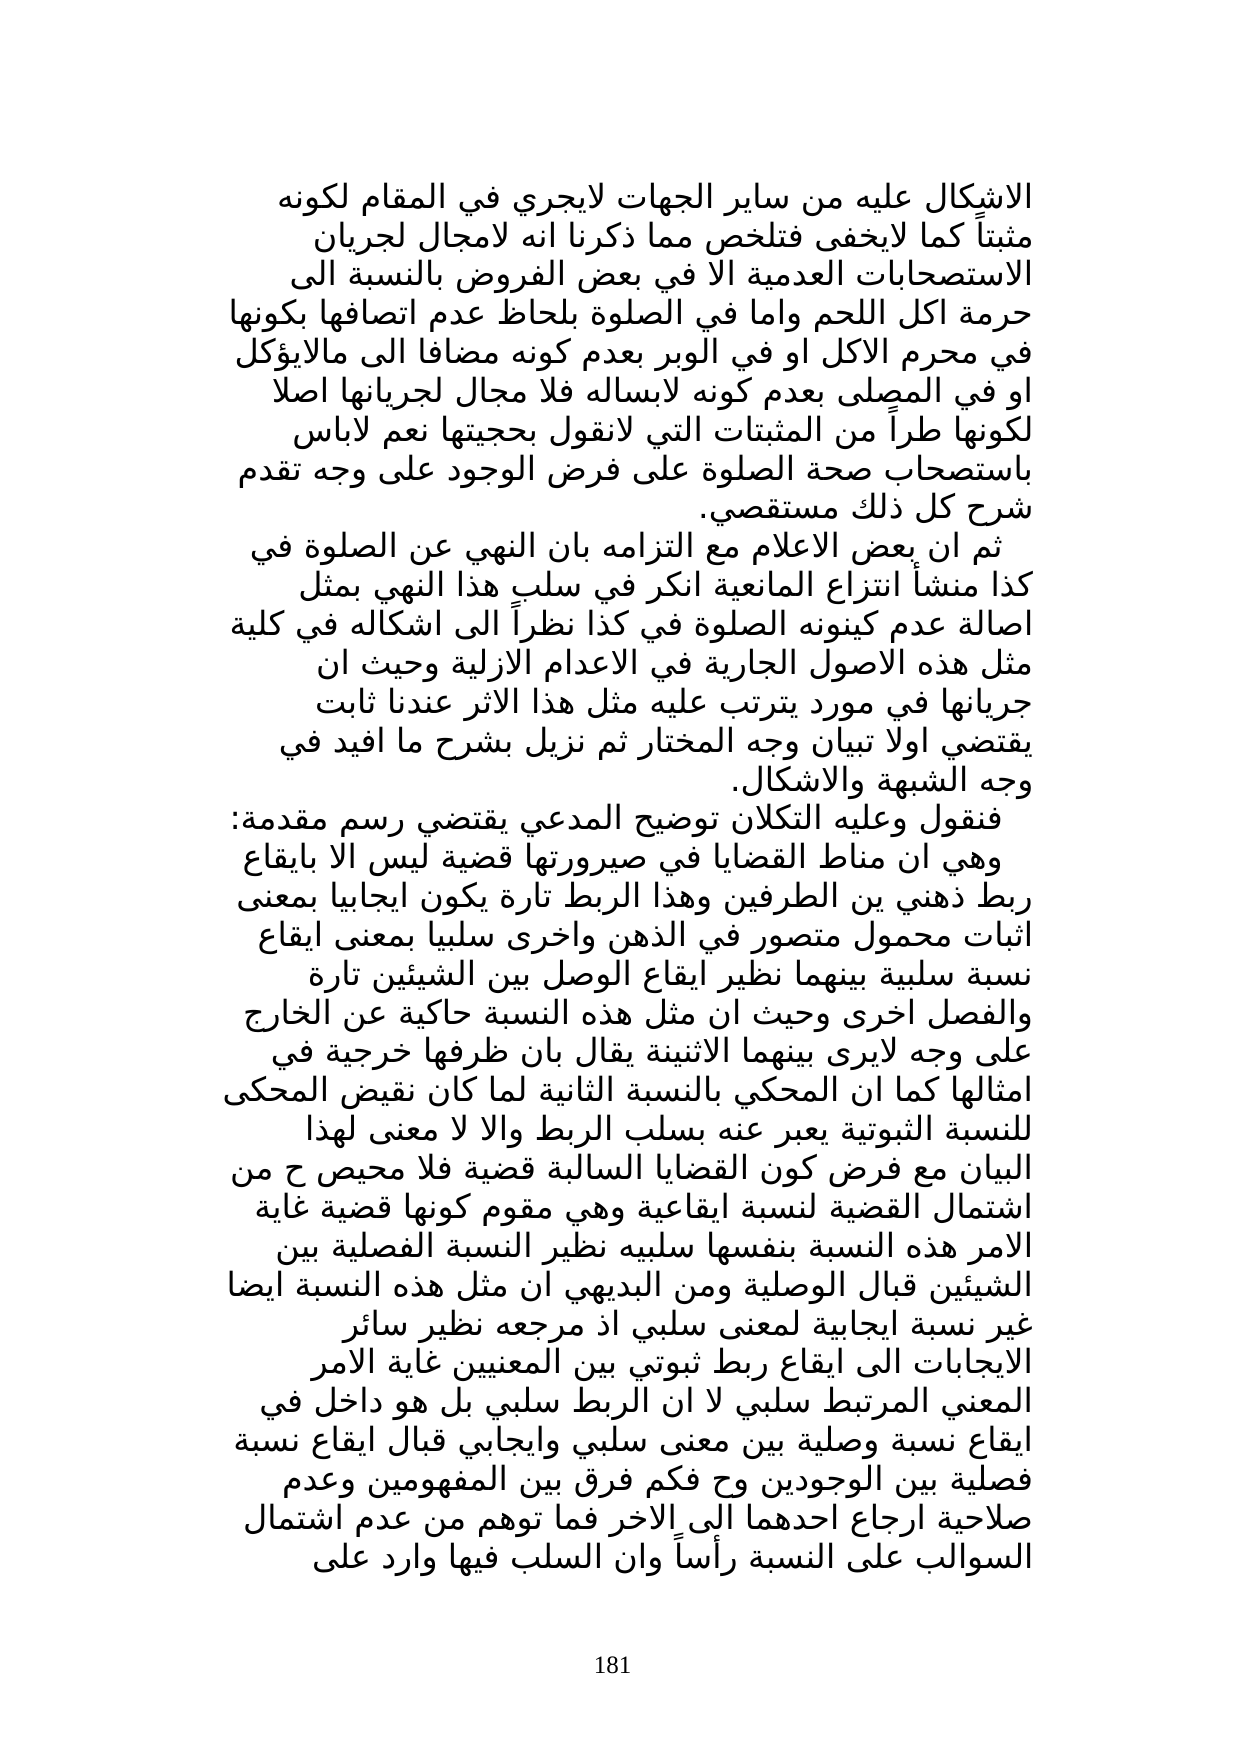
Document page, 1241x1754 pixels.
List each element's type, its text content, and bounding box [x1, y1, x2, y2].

text فنقول وعليه التكلان توضيح المدعي يقتضي رسم مقدمة: [222, 799, 1033, 838]
text ثم ان بعض الاعلام مع التزامه بان النهي عن الصلوة في كذا منشأ انتزاع المانعية انكر في سلب هذا النهي بمثل اصالة عدم كينونه الصلوة في كذا نظراً الى اشكاله في كلية مثل هذه الاصول الجارية في الاعدام الازلية وحيث ان جريانها في مورد يترتب عليه مثل هذا الاثر عندنا ثابت يقتضي اولا تبيان وجه المختار ثم نزيل بشرح ما افيد في وجه الشبهة والاشكال. [222, 527, 1033, 799]
text الاشكال عليه من ساير الجهات لايجري في المقام لكونه مثبتاً كما لايخفى فتلخص مما ذكرنا انه لامجال لجريان الاستصحابات العدمية الا في بعض الفروض بالنسبة الى حرمة اكل اللحم واما في الصلوة بلحاظ عدم اتصافها بكونها في محرم الاكل او في الوبر بعدم كونه مضافا الى مالايؤكل او في المصلى بعدم كونه لابساله فلا مجال لجريانها اصلا لكونها طراً من المثبتات التي لانقول بحجيتها نعم لاباس باستصحاب صحة الصلوة على فرض الوجود على وجه تقدم شرح كل ذلك مستقصي. [222, 177, 1033, 527]
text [222, 838, 1033, 1576]
